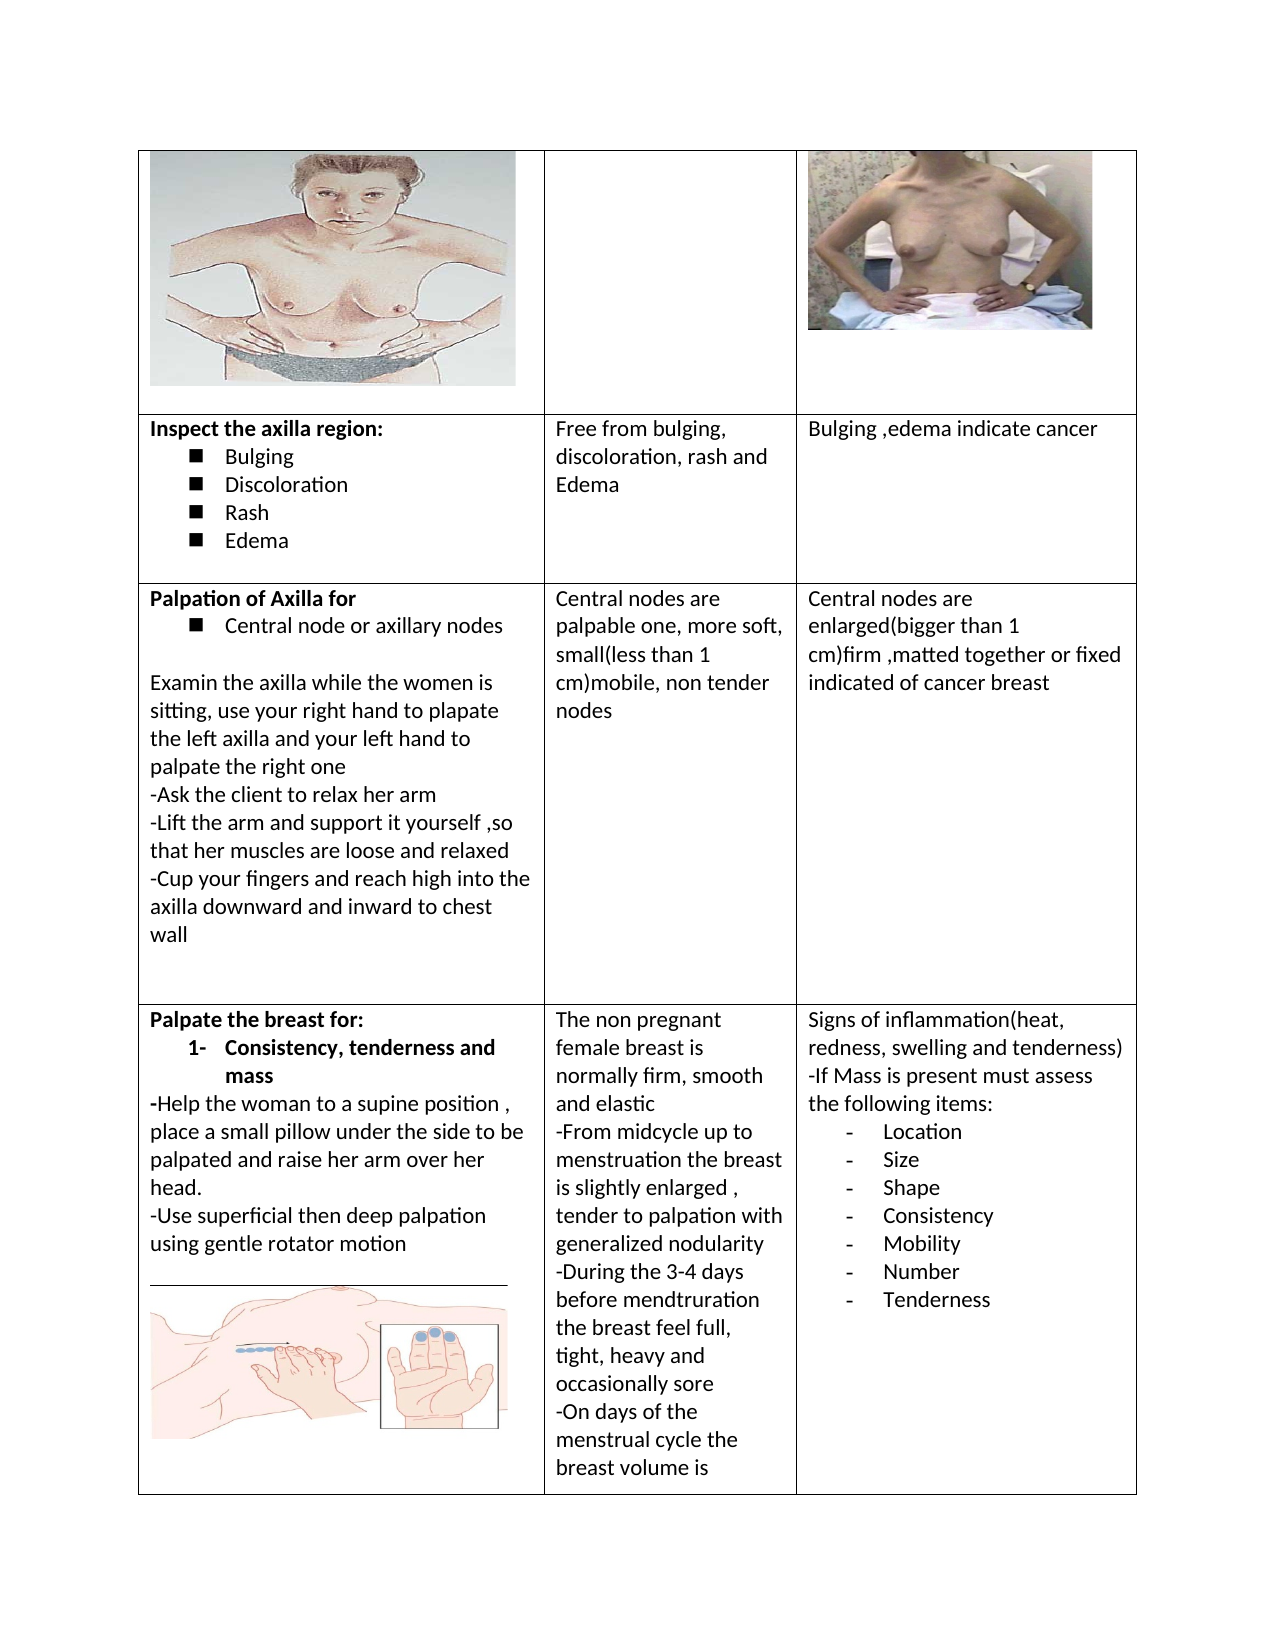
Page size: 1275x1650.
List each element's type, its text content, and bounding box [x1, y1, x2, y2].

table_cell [545, 151, 796, 413]
picture [808, 151, 1093, 330]
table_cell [139, 1005, 544, 1494]
table_cell Central nodes are palpable one, more soft, small(less than 1 cm)mobile, non tender nodes [545, 584, 796, 1004]
table_cell Central nodes are enlarged(bigger than 1 cm)firm ,matted together or fixed indicated of cancer breast [797, 584, 1136, 1004]
table_cell Free from bulging, discoloration, rash and Edema [545, 415, 796, 583]
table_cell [545, 1005, 796, 1494]
picture [150, 151, 516, 386]
table_cell Palpation of Axilla for Central node or axillary nodes Examin the axilla while the women is sitting, use your right hand to plapate the left axilla and your left hand to palpate the right one -Ask the client to relax her arm -Lift the arm and support it yourself ,so that her muscles are loose and relaxed -Cup your fingers and reach high into the axilla downward and inward to chest wall [139, 584, 544, 1004]
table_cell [797, 1005, 1136, 1494]
picture [150, 1285, 508, 1439]
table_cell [139, 151, 544, 413]
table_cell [797, 151, 1136, 413]
table_cell Bulging ,edema indicate cancer [797, 415, 1136, 583]
table_cell Inspect the axilla region: Bulging Discoloration Rash Edema [139, 415, 544, 583]
